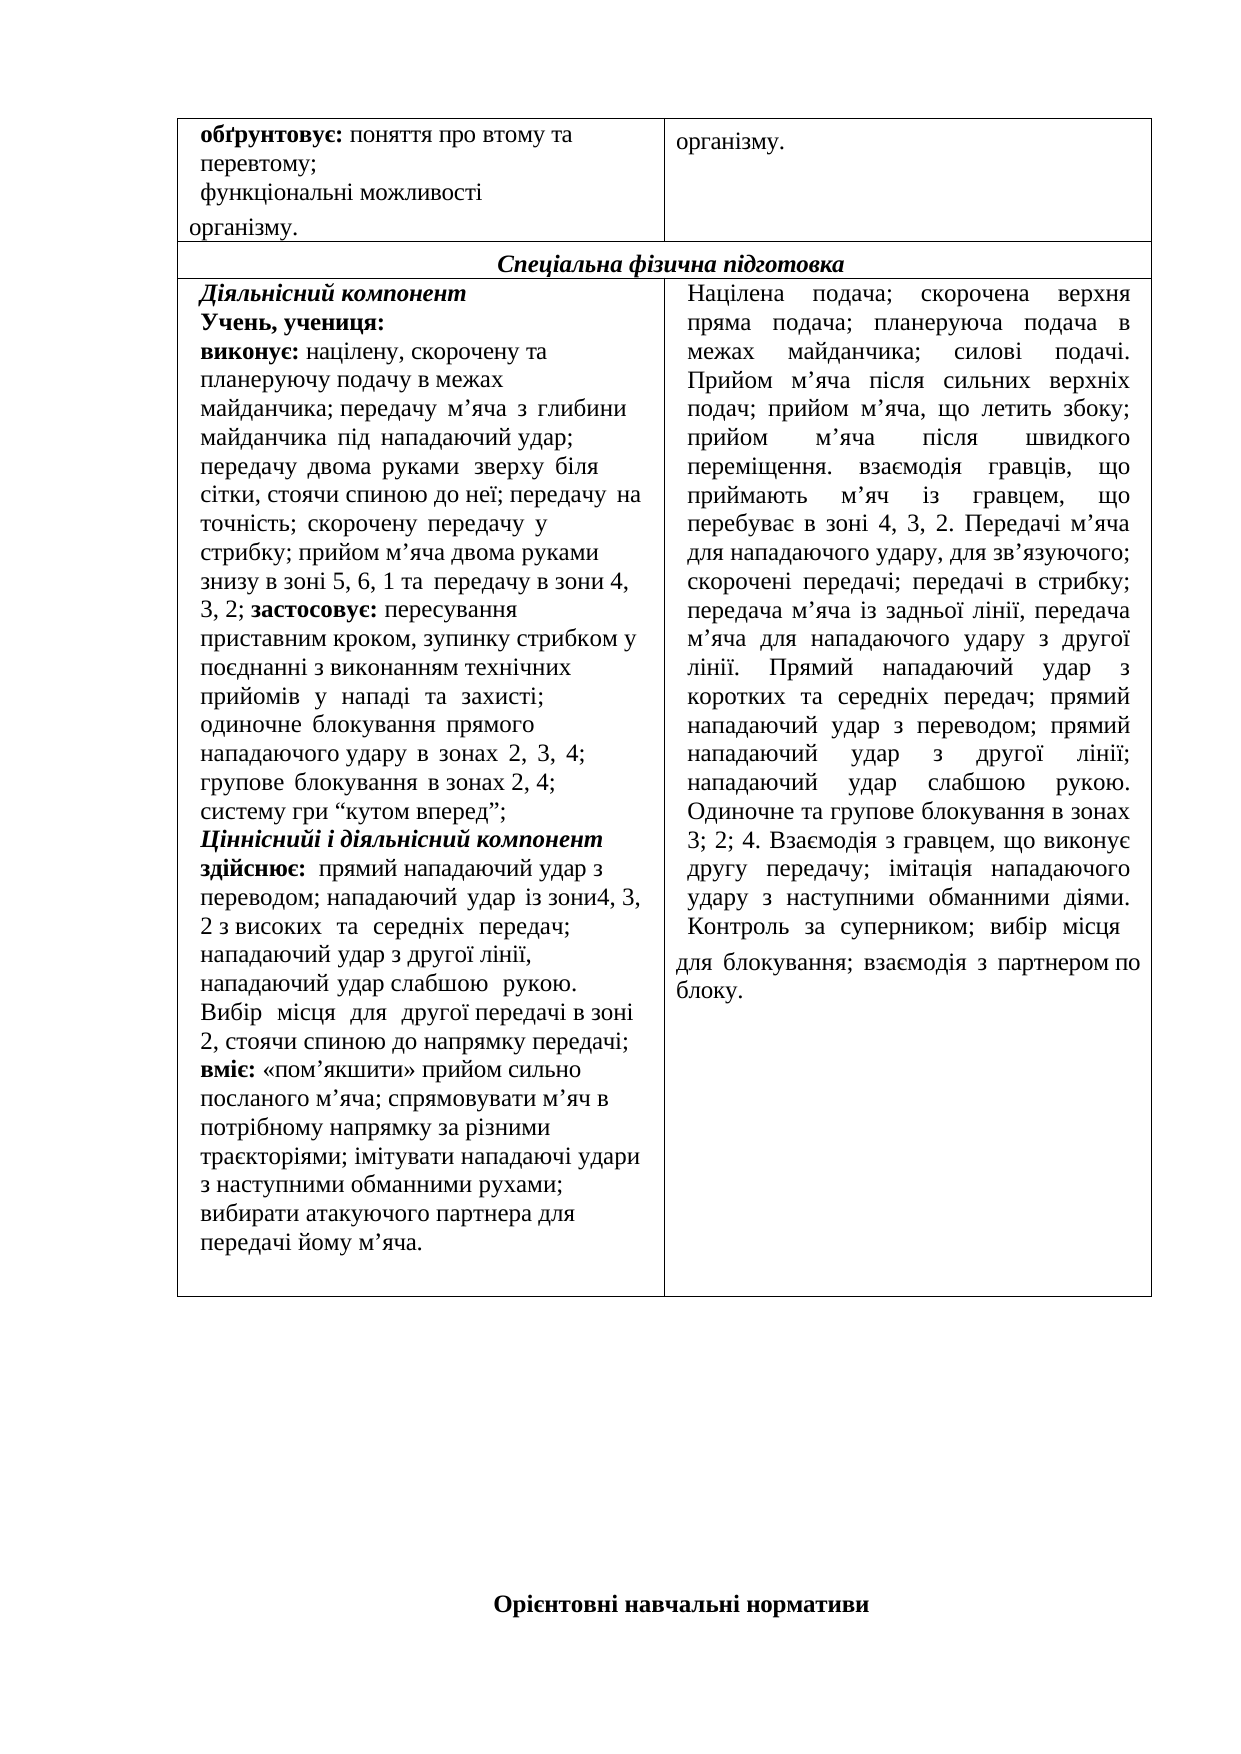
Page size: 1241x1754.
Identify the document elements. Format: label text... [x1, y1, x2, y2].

table_header обґрунтовує: поняття про втому та перевтому; функціональні можливості організму. [178, 119, 664, 241]
table_cell Спеціальна фізична підготовка [178, 242, 1151, 277]
table_cell Націлена подача; скорочена верхня пряма подача; планеруюча подача в межах майданчика; силові подачі. Прийом м’яча після сильних верхніх подач; прийом м’яча, що летить збоку; прийом м’яча після швидкого переміщення. взаємодія гравців, що приймають м’яч із гравцем, що перебуває в зоні 4, 3, 2. Передачі м’яча для нападаючого удару, для зв’язуючого; скорочені передачі; передачі в стрибку; передача м’яча із задньої лінії, передача м’яча для нападаючого удару з другої лінії. Прямий нападаючий удар з коротких та середніх передач; прямий нападаючий удар з переводом; прямий нападаючий удар з другої лінії; нападаючий удар слабшою рукою. Одиночне та групове блокування в зонах 3; 2; 4. Взаємодія з гравцем, що виконує другу передачу; імітація нападаючого удару з наступними обманними діями. Контроль за суперником; вибір місця для блокування; взаємодія з партнером по блоку. [665, 279, 1151, 1296]
table_cell Діяльнісний компонент Учень, учениця: виконує: націлену, скорочену та планеруючу подачу в межах майданчика; передачу м’яча з глибини майданчика під нападаючий удар; передачу двома руками зверху біля сітки, стоячи спиною до неї; передачу на точність; скорочену передачу у стрибку; прийом м’яча двома руками знизу в зоні 5, 6, 1 та передачу в зони 4, 3, 2; застосовує: пересування приставним кроком, зупинку стрибком у поєднанні з виконанням технічних прийомів у нападі та захисті; одиночне блокування прямого нападаючого удару в зонах 2, 3, 4; групове блокування в зонах 2, 4; систему гри “кутом вперед”; Цінніснийі і діяльнісний компонент здійснює: прямий нападаючий удар з переводом; нападаючий удар із зони4, 3, 2 з високих та середніх передач; нападаючий удар з другої лінії, нападаючий удар слабшою рукою. Вибір місця для другої передачі в зоні 2, стоячи спиною до напрямку передачі; вміє: «пом’якшити» прийом сильно посланого м’яча; спрямовувати м’яч в потрібному напрямку за різними траєкторіями; імітувати нападаючі удари з наступними обманними рухами; вибирати атакуючого партнера для передачі йому м’яча. [178, 279, 664, 1296]
text Орієнтовні навчальні нормативи [211, 1589, 1152, 1617]
table_header організму. [665, 119, 1151, 241]
